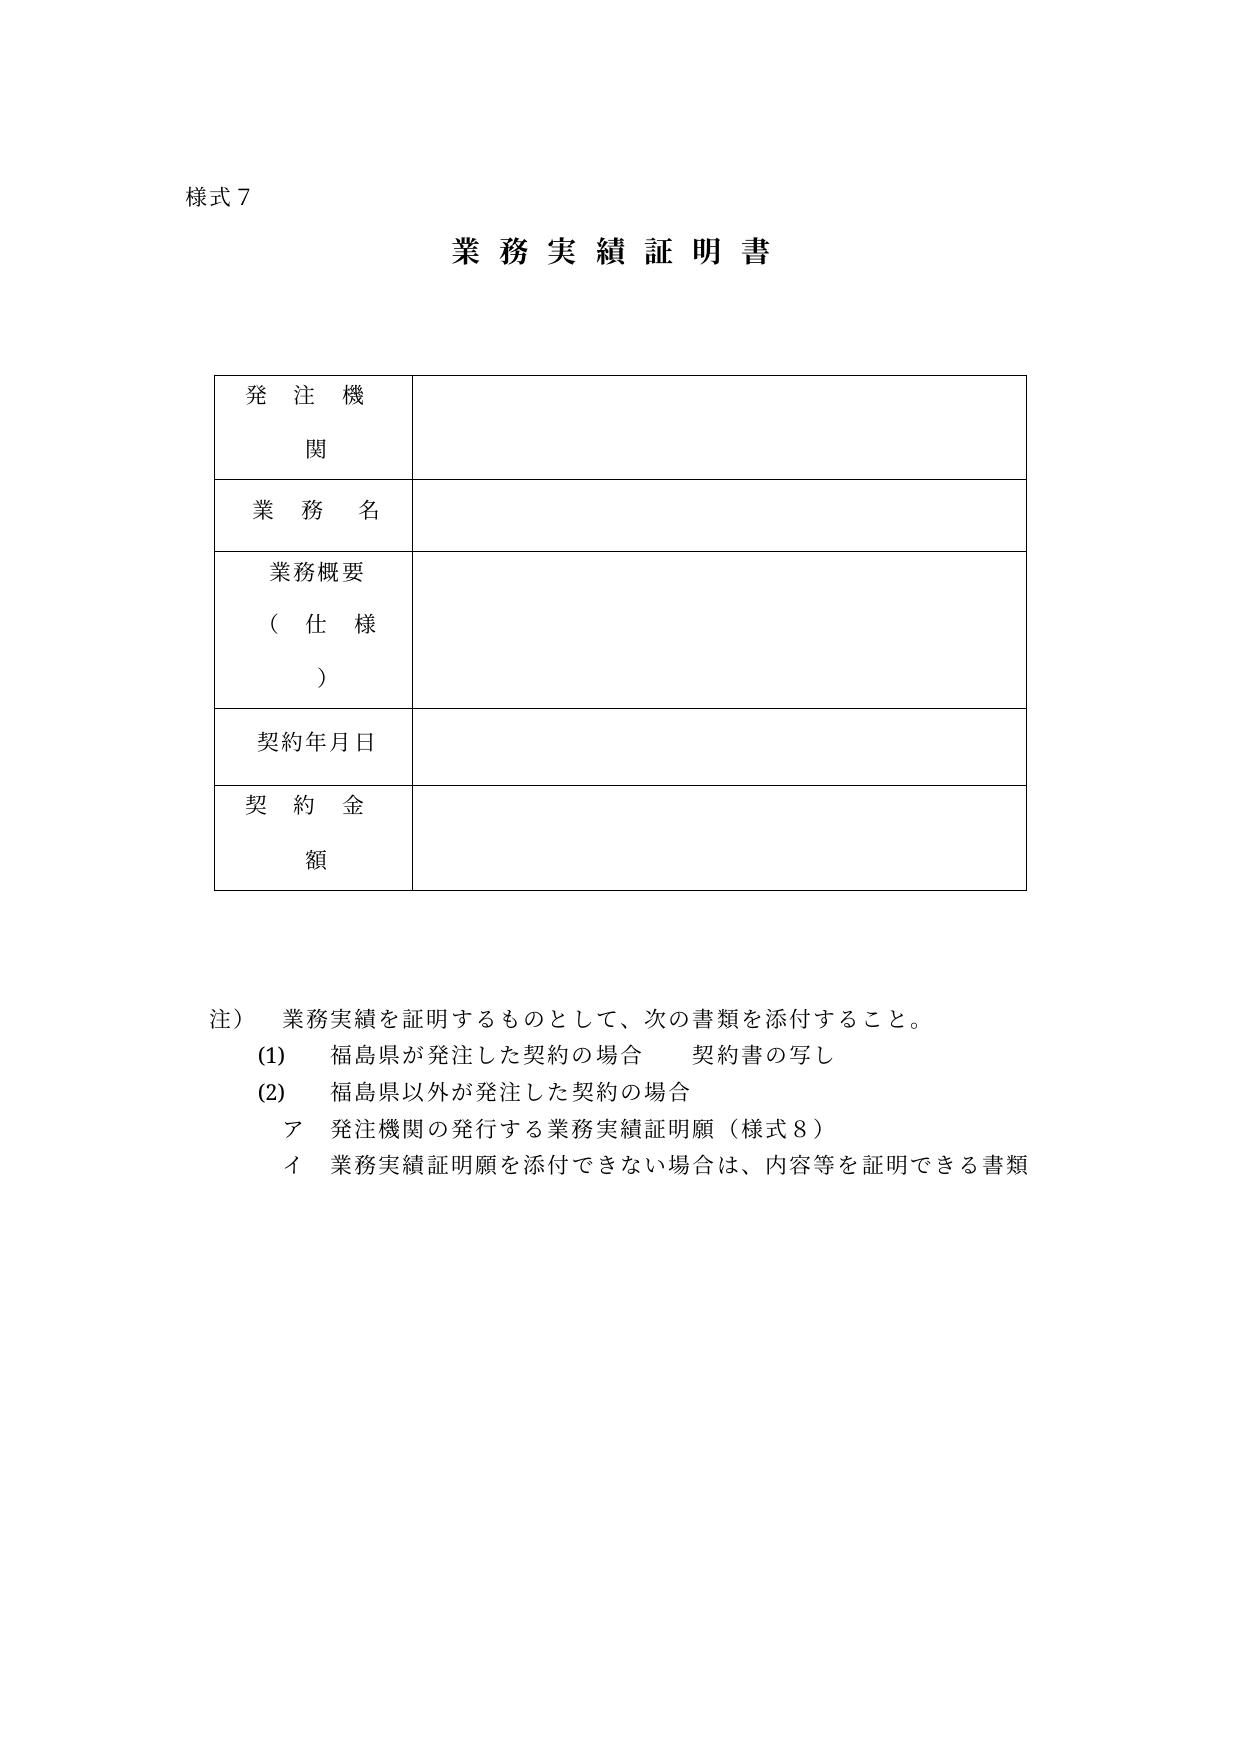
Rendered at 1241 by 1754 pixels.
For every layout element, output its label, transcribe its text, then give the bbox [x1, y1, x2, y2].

text 注） 業務実績を証明するものとして、次の書類を添付すること。 [185, 1000, 1055, 1036]
subtitle 業務実績証明書 [185, 214, 1055, 287]
table_header [413, 376, 1026, 479]
table_cell [413, 786, 1026, 889]
text 様式７競争入札参加資格に関する誓約書（単体企業・事業協同組合用） [185, 177, 1055, 214]
text (2) 福島県以外が発注した契約の場合 [185, 1073, 1055, 1109]
table_cell 業務概要 （ 仕 様 ） [215, 552, 412, 708]
table_header 発注機関 [215, 376, 412, 479]
text ア 発注機関の発行する業務実績証明願（様式８） [185, 1109, 1055, 1146]
table_cell [413, 709, 1026, 785]
table_cell [413, 552, 1026, 708]
text (1) 福島県が発注した契約の場合 契約書の写し [185, 1036, 1055, 1073]
text イ 業務実績証明願を添付できない場合は、内容等を証明できる書類 [185, 1146, 1055, 1182]
table_cell 業務名 [215, 480, 412, 551]
table_cell [413, 480, 1026, 551]
table_cell 契約金額 [215, 786, 412, 889]
table_cell 契約年月日 [215, 709, 412, 785]
